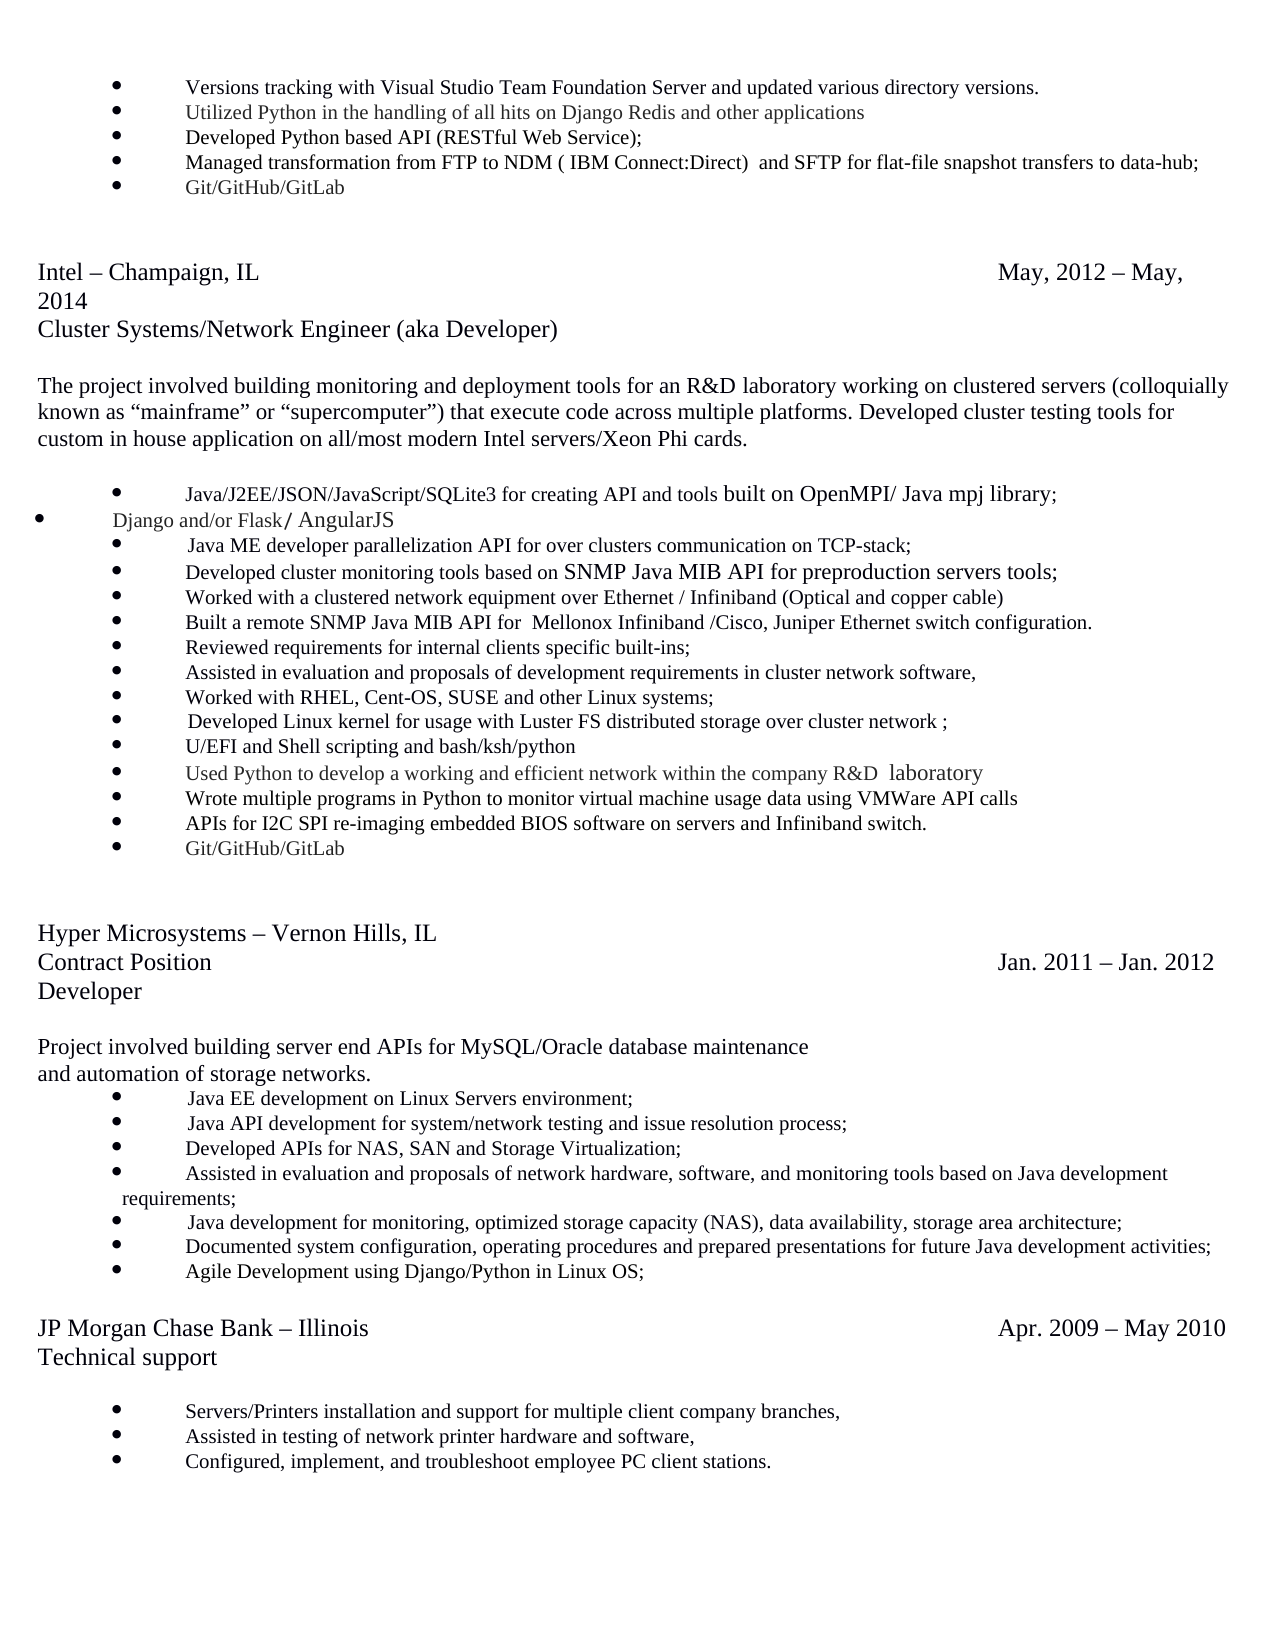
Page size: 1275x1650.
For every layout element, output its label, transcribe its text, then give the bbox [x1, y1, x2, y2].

list Developed Linux kernel for usage with Luster FS distributed storage over cluster network ; [112, 709, 1237, 734]
text Technical support [37, 1342, 1237, 1371]
list Configured, implement, and troubleshoot employee PC client stations. [112, 1449, 1237, 1474]
list Java API development for system/network testing and issue resolution process; [112, 1111, 1237, 1136]
list Developed APIs for NAS, SAN and Storage Virtualization; [112, 1136, 1237, 1161]
text Contract Position Jan. 2011 – Jan. 2012 [37, 947, 1237, 976]
list Git/GitHub/GitLab [112, 836, 1237, 861]
list Java ME developer parallelization API for over clusters communication on TCP-stack; [112, 533, 1237, 558]
list U/EFI and Shell scripting and bash/ksh/python [112, 734, 1237, 759]
list Utilized Python in the handling of all hits on Django Redis and other applications [112, 100, 1237, 125]
text The project involved building monitoring and deployment tools for an R&D laboratory working on clustered servers (colloquially known as “mainframe” or “supercomputer”) that execute code across multiple platforms. Developed cluster testing tools for custom in house application on all/most modern Intel servers/Xeon Phi cards. [37, 372, 1237, 451]
list Worked with RHEL, Cent-OS, SUSE and other Linux systems; [112, 684, 1237, 709]
list Assisted in testing of network printer hardware and software, [112, 1424, 1237, 1449]
list Documented system configuration, operating procedures and prepared presentations for future Java development activities; [112, 1234, 1237, 1259]
list Java development for monitoring, optimized storage capacity (NAS), data availability, storage area architecture; [112, 1209, 1237, 1234]
list Worked with a clustered network equipment over Ethernet / Infiniband (Optical and copper cable) [112, 585, 1237, 610]
list Assisted in evaluation and proposals of development requirements in cluster network software, [112, 660, 1237, 684]
text Cluster Systems/Network Engineer (aka Developer) [37, 314, 1237, 343]
text JP Morgan Chase Bank – Illinois Apr. 2009 – May 2010 [37, 1313, 1237, 1342]
text and automation of storage networks. [37, 1059, 1237, 1086]
list Assisted in evaluation and proposals of network hardware, software, and monitoring tools based on Java development requirements; [112, 1161, 1237, 1209]
list Git/GitHub/GitLab [112, 174, 1237, 199]
list Built a remote SNMP Java MIB API for Mellonox Infiniband /Cisco, Juniper Ethernet switch configuration. [112, 610, 1237, 635]
list Django and/or Flask/ AngularJS [35, 507, 1237, 533]
text Project involved building server end APIs for MySQL/Oracle database maintenance [37, 1033, 1237, 1059]
list Reviewed requirements for internal clients specific built-ins; [112, 635, 1237, 660]
text Hyper Microsystems – Vernon Hills, IL [37, 918, 1237, 947]
list APIs for I2C SPI re-imaging embedded BIOS software on servers and Infiniband switch. [112, 811, 1237, 836]
text Intel – Champaign, IL May, 2012 – May, 2014 [37, 257, 1237, 314]
text Developer [37, 976, 1237, 1004]
list Versions tracking with Visual Studio Team Foundation Server and updated various directory versions. [112, 75, 1237, 100]
list Servers/Printers installation and support for multiple client company branches, [112, 1399, 1237, 1424]
list Used Python to develop a working and efficient network within the company R&D laboratory [112, 759, 1237, 786]
list Developed Python based API (RESTful Web Service); [112, 125, 1237, 150]
list Developed cluster monitoring tools based on SNMP Java MIB API for preproduction servers tools; [112, 558, 1237, 585]
list Wrote multiple programs in Python to monitor virtual machine usage data using VMWare API calls [112, 786, 1237, 811]
list Agile Development using Django/Python in Linux OS; [112, 1259, 1237, 1284]
list Managed transformation from FTP to NDM ( IBM Connect:Direct) and SFTP for flat-file snapshot transfers to data-hub; [112, 150, 1237, 174]
list Java/J2EE/JSON/JavaScript/SQLite3 for creating API and tools built on OpenMPI/ Java mpj library; [112, 480, 1237, 507]
list Java EE development on Linux Servers environment; [112, 1086, 1237, 1111]
